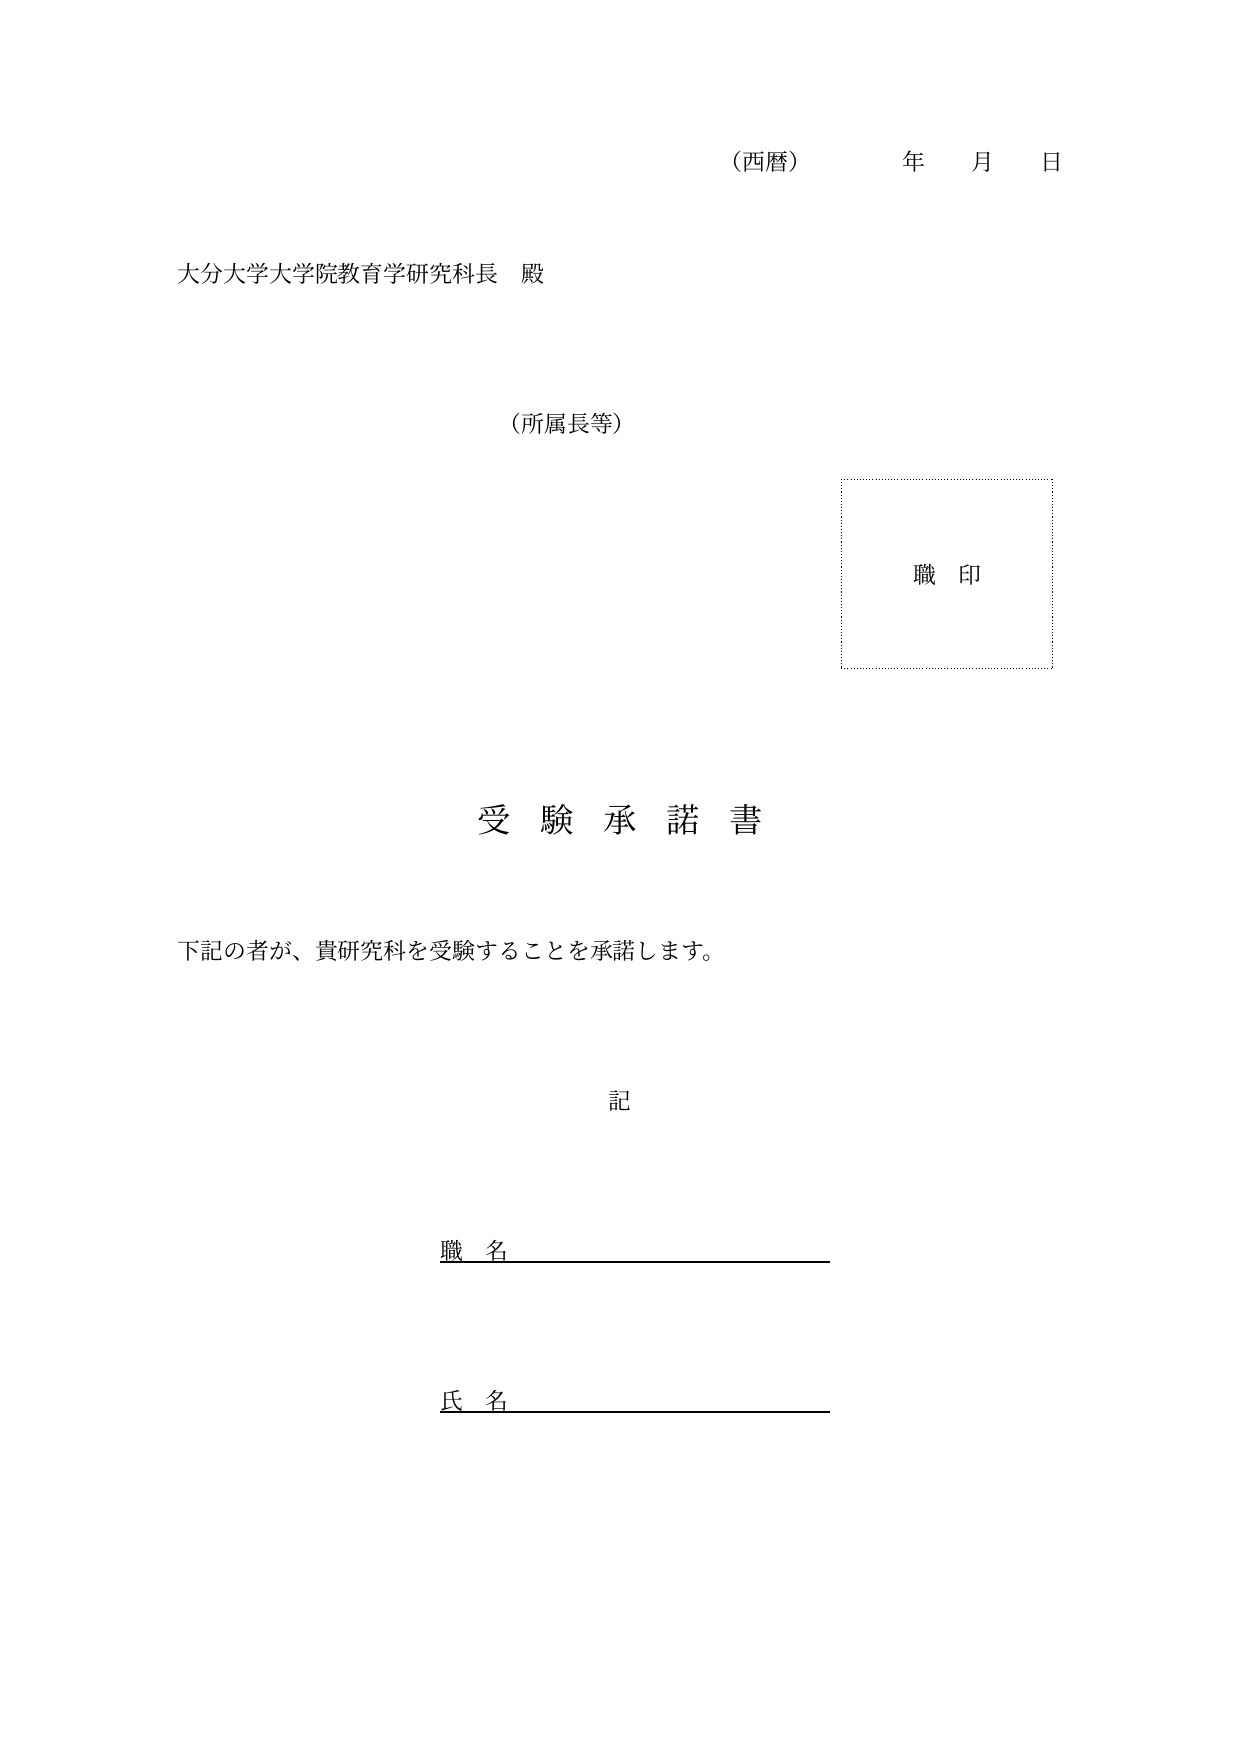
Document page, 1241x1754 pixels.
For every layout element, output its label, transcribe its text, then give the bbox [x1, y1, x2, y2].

text 氏 名 [352, 1381, 1063, 1418]
text 下記の者が、貴研究科を受験することを承諾します。 [177, 931, 1063, 968]
text 大分大学大学院教育学研究科長 殿 [177, 254, 1063, 291]
text 職 名 [352, 1231, 1063, 1268]
text （西暦） 年 月 日 [177, 141, 1063, 179]
text （所属長等） [177, 404, 1063, 441]
text 記 [177, 1081, 1063, 1118]
text 受験承諾書 [177, 781, 1063, 856]
table_header 職 印 [842, 479, 1053, 667]
